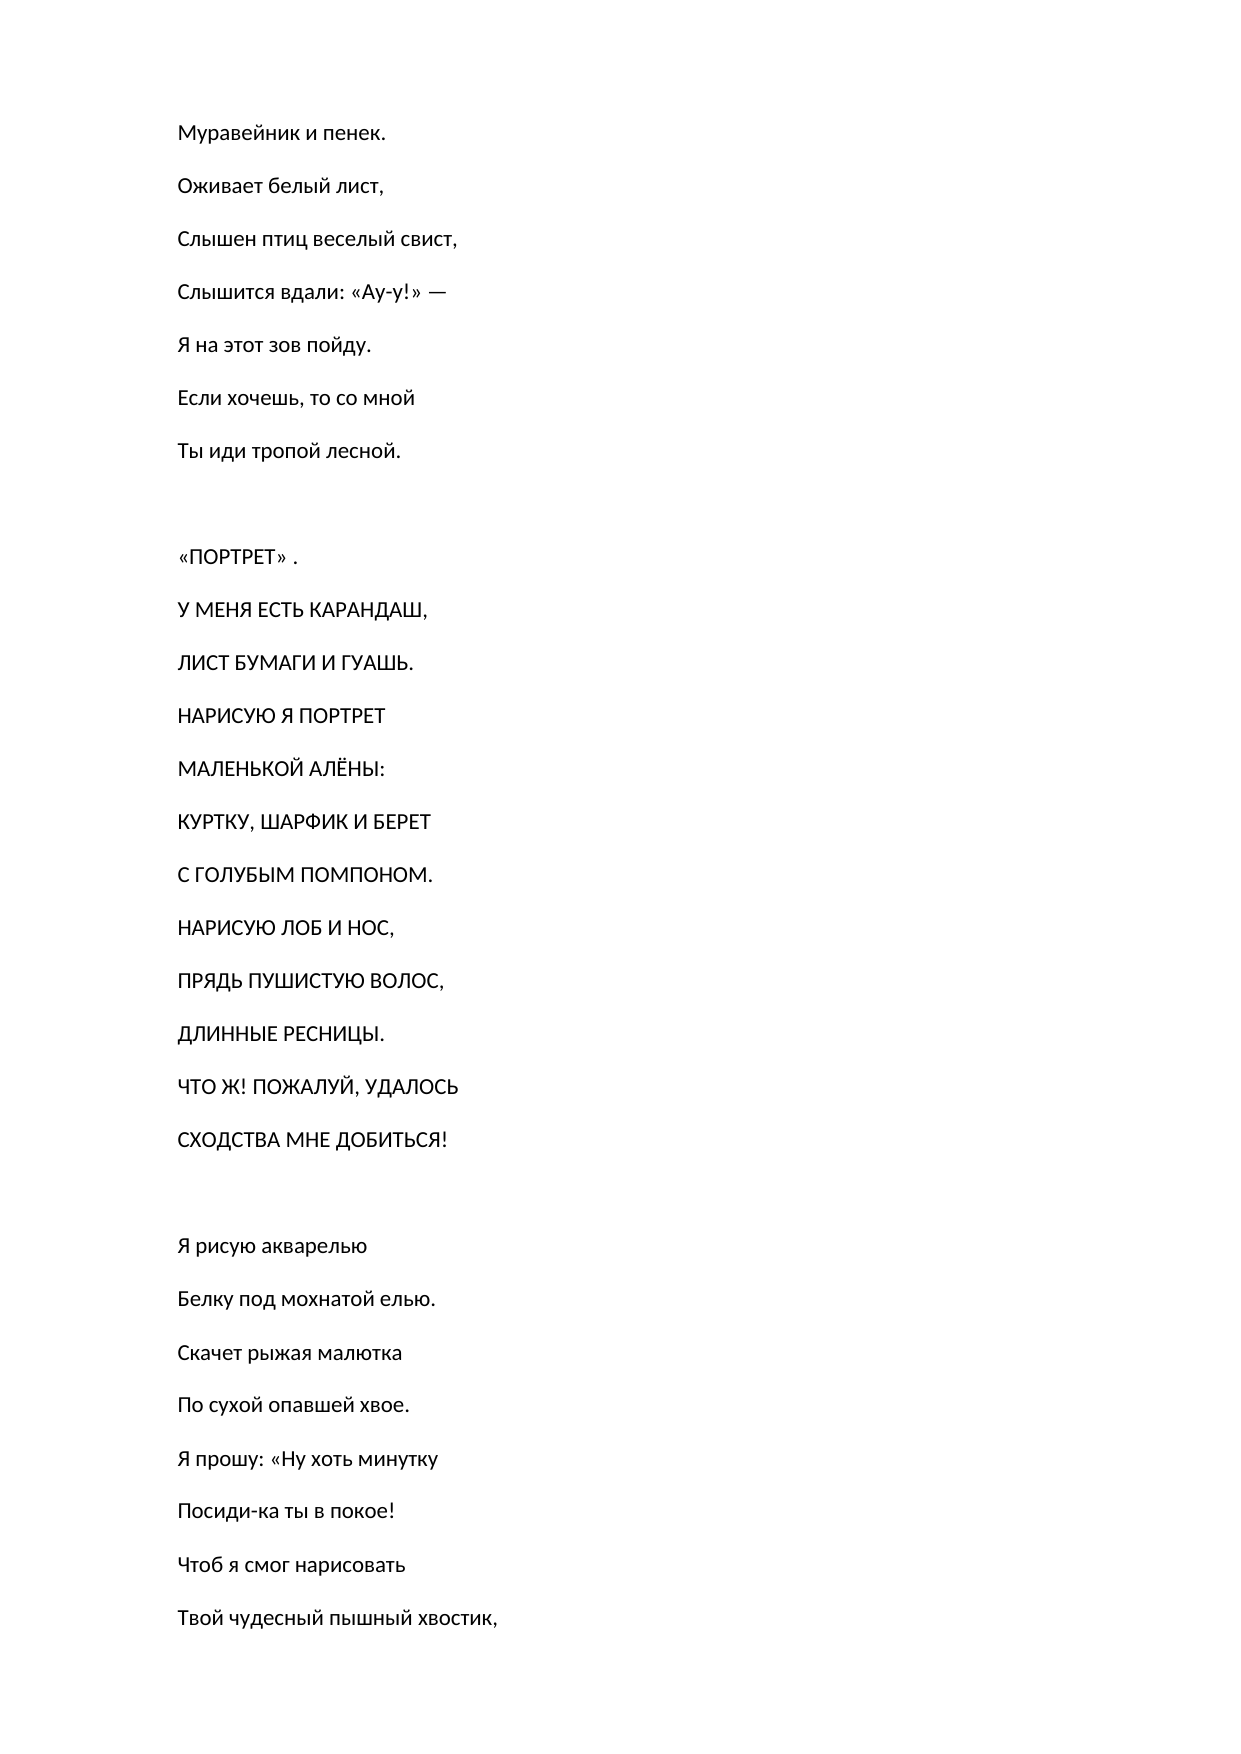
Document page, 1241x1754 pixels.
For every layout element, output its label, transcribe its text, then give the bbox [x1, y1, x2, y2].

text Слышится вдали: «Ау-у!» — [177, 277, 1152, 305]
text КУРТКУ, ШАРФИК И БЕРЕТ [177, 807, 1152, 835]
text НАРИСУЮ Я ПОРТРЕТ [177, 701, 1152, 729]
text С ГОЛУБЫМ ПОМПОНОМ. [177, 860, 1152, 888]
text Твой чудесный пышный хвостик, [177, 1603, 1152, 1631]
text Я рисую акварелью [177, 1232, 1152, 1259]
text Я на этот зов пойду. [177, 330, 1152, 358]
text Посиди-ка ты в покое! [177, 1497, 1152, 1525]
text ЛИСТ БУМАГИ И ГУАШЬ. [177, 648, 1152, 676]
text ДЛИННЫЕ РЕСНИЦЫ. [177, 1019, 1152, 1047]
text СХОДСТВА МНЕ ДОБИТЬСЯ! [177, 1126, 1152, 1153]
text МАЛЕНЬКОЙ АЛЁНЫ: [177, 754, 1152, 782]
text Оживает белый лист, [177, 171, 1152, 199]
text Чтоб я смог нарисовать [177, 1550, 1152, 1578]
text По сухой опавшей хвое. [177, 1391, 1152, 1419]
text ПРЯДЬ ПУШИСТУЮ ВОЛОС, [177, 966, 1152, 994]
text Ты иди тропой лесной. [177, 436, 1152, 464]
text Слышен птиц веселый свист, [177, 224, 1152, 252]
text «ПОРТРЕТ» . [177, 542, 1152, 570]
text ЧТО Ж! ПОЖАЛУЙ, УДАЛОСЬ [177, 1072, 1152, 1101]
text Я прошу: «Ну хоть минутку [177, 1444, 1152, 1472]
text Муравейник и пенек. [177, 118, 1152, 146]
text НАРИСУЮ ЛОБ И НОС, [177, 913, 1152, 941]
text Белку под мохнатой елью. [177, 1284, 1152, 1313]
text У МЕНЯ ЕСТЬ КАРАНДАШ, [177, 595, 1152, 623]
text Скачет рыжая малютка [177, 1338, 1152, 1366]
text Если хочешь, то со мной [177, 383, 1152, 411]
